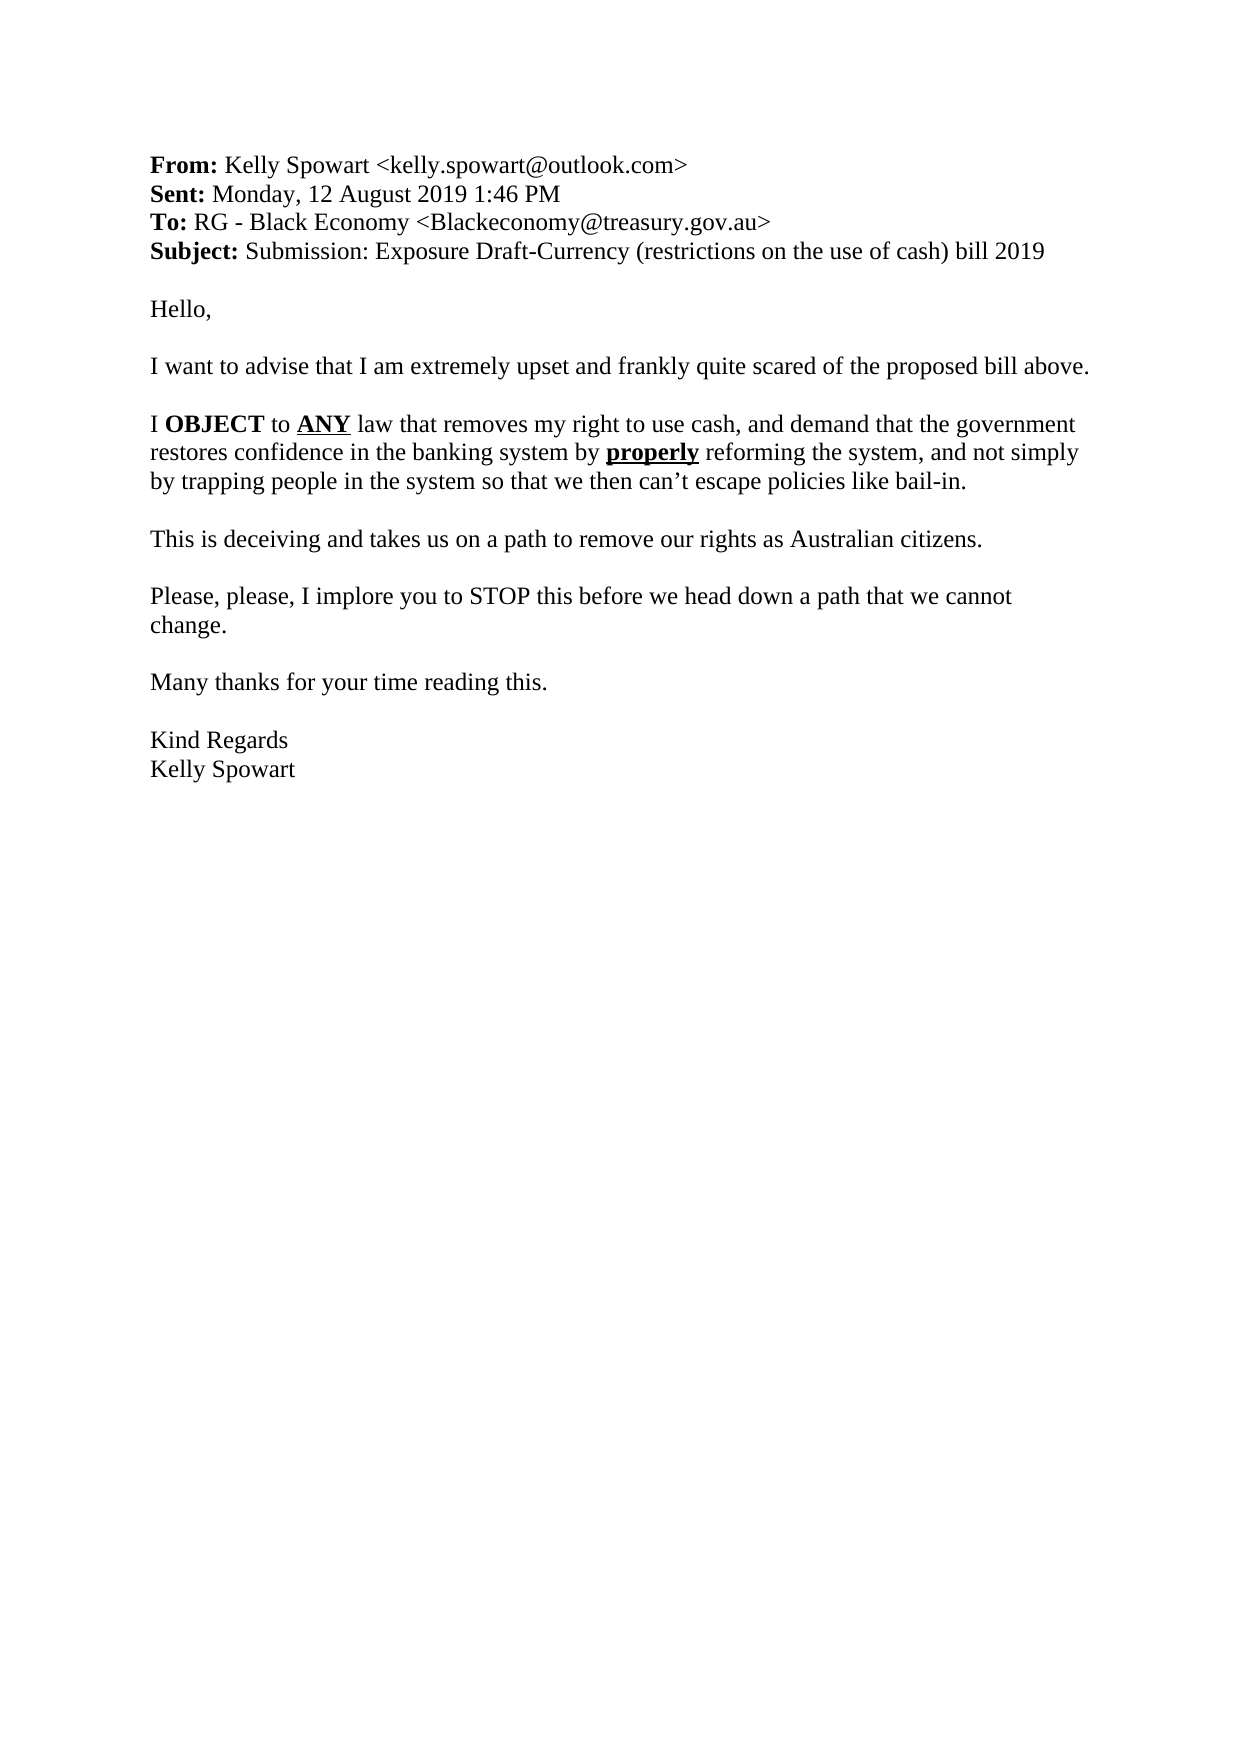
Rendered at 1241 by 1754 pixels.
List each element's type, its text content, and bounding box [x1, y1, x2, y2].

text Many thanks for your time reading this. [150, 667, 1090, 696]
text Kind Regards [150, 725, 1090, 754]
text From: Kelly Spowart <kelly.spowart@outlook.com> Sent: Monday, 12 August 2019 1:46 PM To: RG - Black Economy <Blackeconomy@treasury.gov.au> Subject: Submission: Exposure Draft-Currency (restrictions on the use of cash) bill 2019 [150, 150, 1090, 265]
text This is deceiving and takes us on a path to remove our rights as Australian citizens. [150, 524, 1090, 552]
text Please, please, I implore you to STOP this before we head down a path that we cannot change. [150, 581, 1090, 639]
text Hello, [150, 294, 1090, 322]
text I want to advise that I am extremely upset and frankly quite scared of the proposed bill above. [150, 351, 1090, 380]
text I OBJECT to ANY law that removes my right to use cash, and demand that the government restores confidence in the banking system by properly reforming the system, and not simply by trapping people in the system so that we then can’t escape policies like bail-in. [150, 409, 1090, 495]
text Kelly Spowart [150, 754, 1090, 782]
